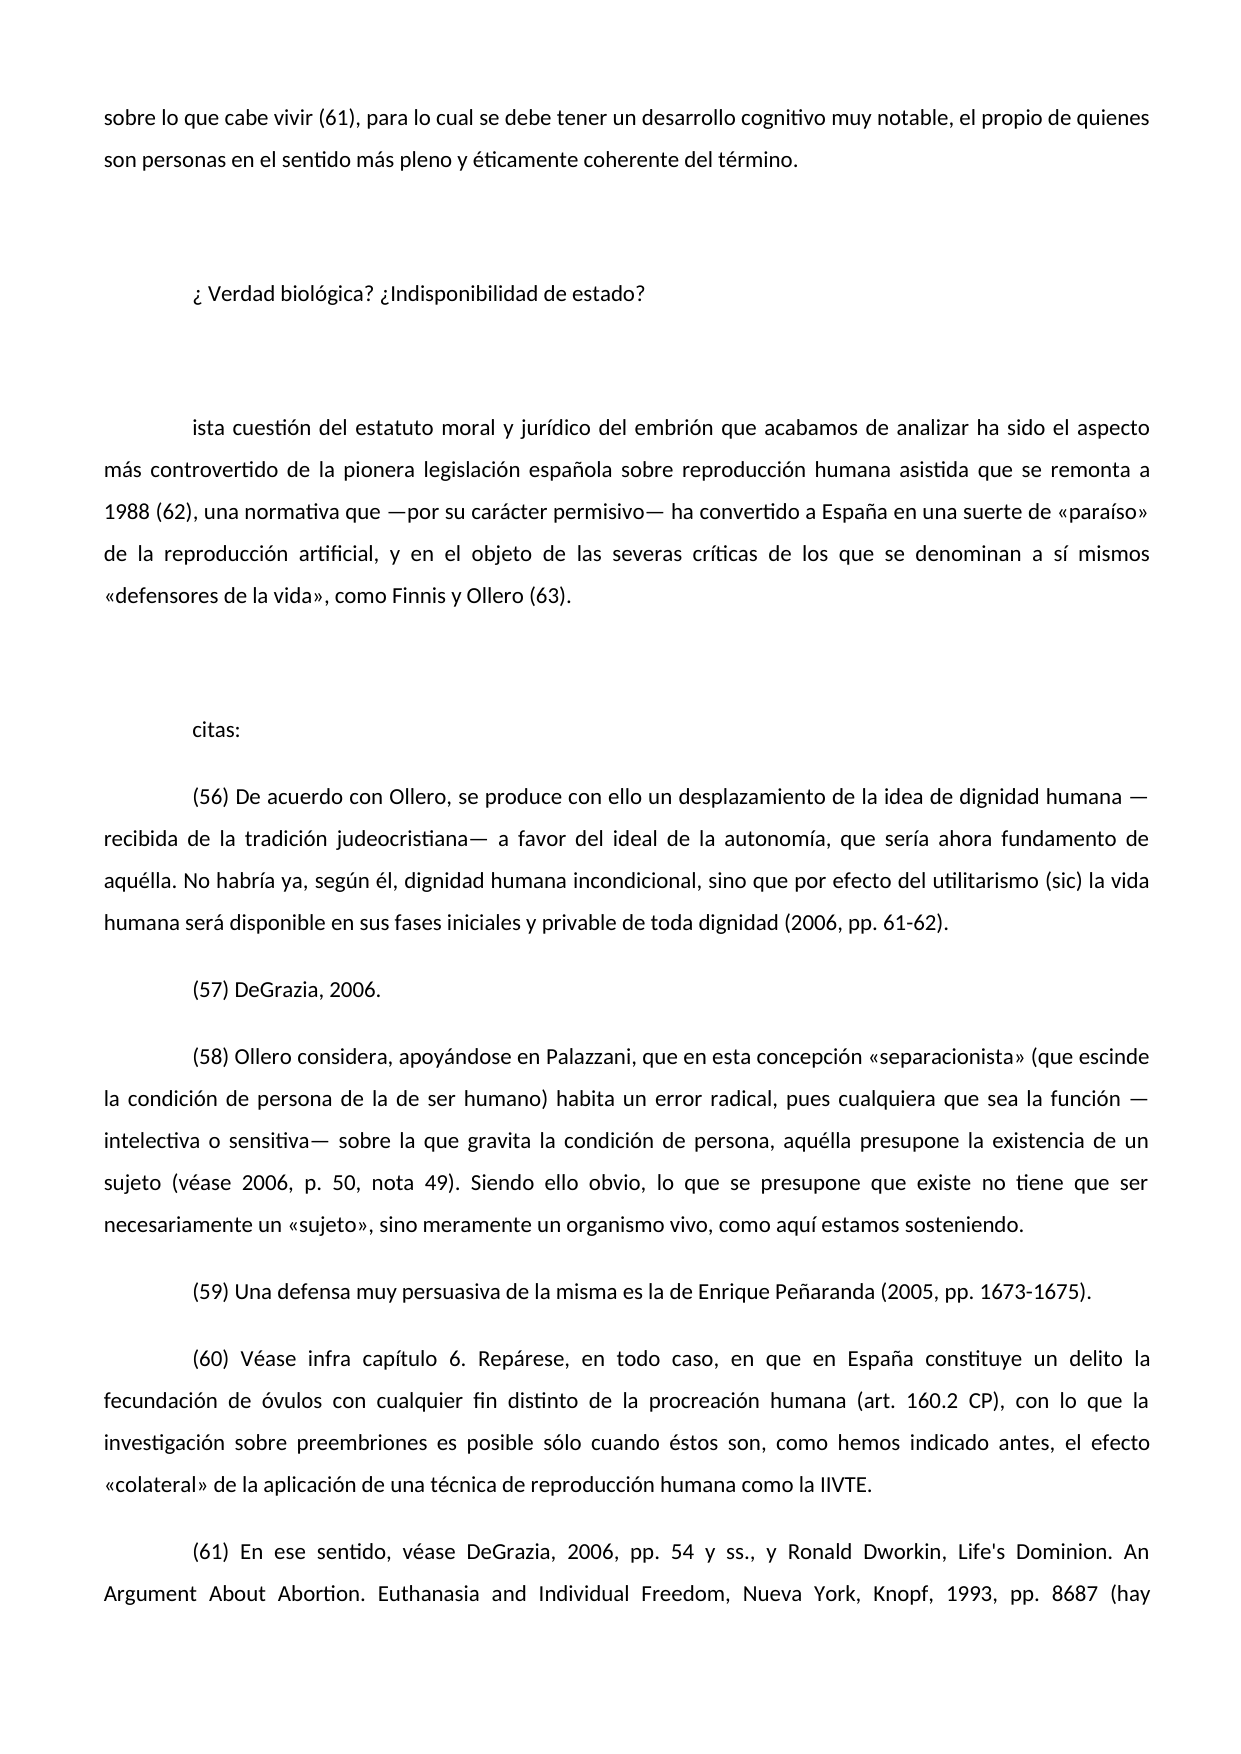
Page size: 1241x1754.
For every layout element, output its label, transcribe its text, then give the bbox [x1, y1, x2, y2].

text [103, 103, 1152, 173]
text (60) Véase infra capítulo 6. Repárese, en todo caso, en que en España constituye un delito la fecundación de óvulos con cualquier fin distinto de la procreación humana (art. 160.2 CP), con lo que la investigación sobre preembriones es posible sólo cuando éstos son, como hemos indicado antes, el efecto «colateral» de la aplicación de una técnica de reproducción humana como la IIVTE. [103, 1344, 1152, 1498]
text ista cuestión del estatuto moral y jurídico del embrión que acabamos de analizar ha sido el aspecto más controvertido de la pionera legislación española sobre reproducción humana asistida que se remonta a 1988 (62), una normativa que —por su carácter permisivo— ha convertido a España en una suerte de «paraíso» de la reproducción artificial, y en el objeto de las severas críticas de los que se denominan a sí mismos «defensores de la vida», como Finnis y Ollero (63). [103, 413, 1152, 609]
text (58) Ollero considera, apoyándose en Palazzani, que en esta concepción «separacionista» (que escinde la condición de persona de la de ser humano) habita un error radical, pues cualquiera que sea la función —intelectiva o sensitiva— sobre la que gravita la condición de persona, aquélla presupone la existencia de un sujeto (véase 2006, p. 50, nota 49). Siendo ello obvio, lo que se presupone que existe no tiene que ser necesariamente un «sujeto», sino meramente un organismo vivo, como aquí estamos sosteniendo. [103, 1042, 1152, 1238]
text (57) DeGrazia, 2006. [103, 975, 1152, 1003]
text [103, 1537, 1152, 1607]
text citas: [103, 715, 1152, 743]
text (56) De acuerdo con Ollero, se produce con ello un desplazamiento de la idea de dignidad humana —recibida de la tradición judeocristiana— a favor del ideal de la autonomía, que sería ahora fundamento de aquélla. No habría ya, según él, dignidad humana incondicional, sino que por efecto del utilitarismo (sic) la vida humana será disponible en sus fases iniciales y privable de toda dignidad (2006, pp. 61-62). [103, 782, 1152, 936]
text (59) Una defensa muy persuasiva de la misma es la de Enrique Peñaranda (2005, pp. 1673-1675). [103, 1277, 1152, 1305]
text ¿ Verdad biológica? ¿Indisponibilidad de estado? [103, 279, 1152, 307]
